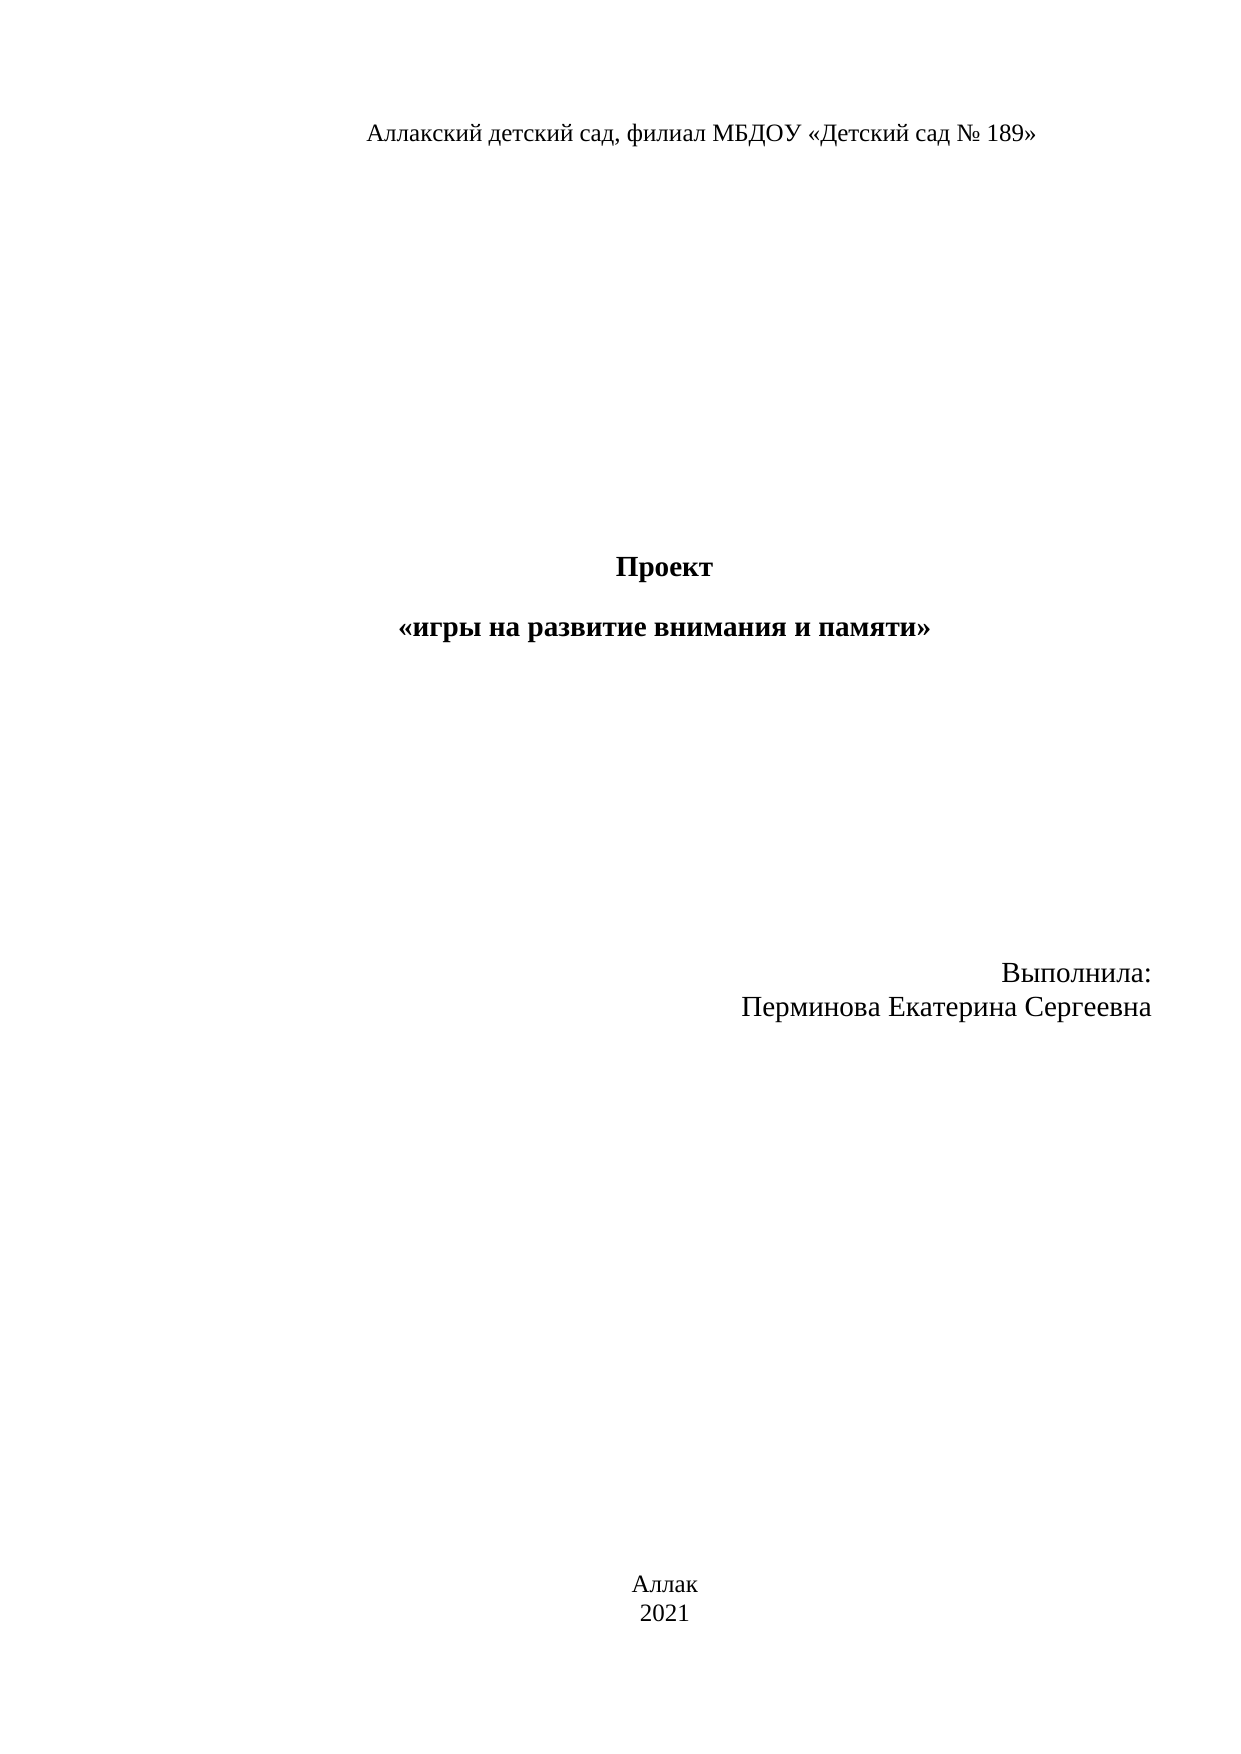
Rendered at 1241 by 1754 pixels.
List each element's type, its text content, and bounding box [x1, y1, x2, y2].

text 2021 [177, 1598, 1152, 1626]
text Перминова Екатерина Сергеевна [177, 989, 1152, 1023]
text «игры на развитие внимания и памяти» [177, 609, 1152, 642]
text Аллакский детский сад, филиал МБДОУ «Детский сад № 189» [177, 118, 1152, 147]
text Проект [177, 549, 1152, 583]
text Аллак [177, 1569, 1152, 1598]
text Выполнила: [177, 956, 1152, 989]
